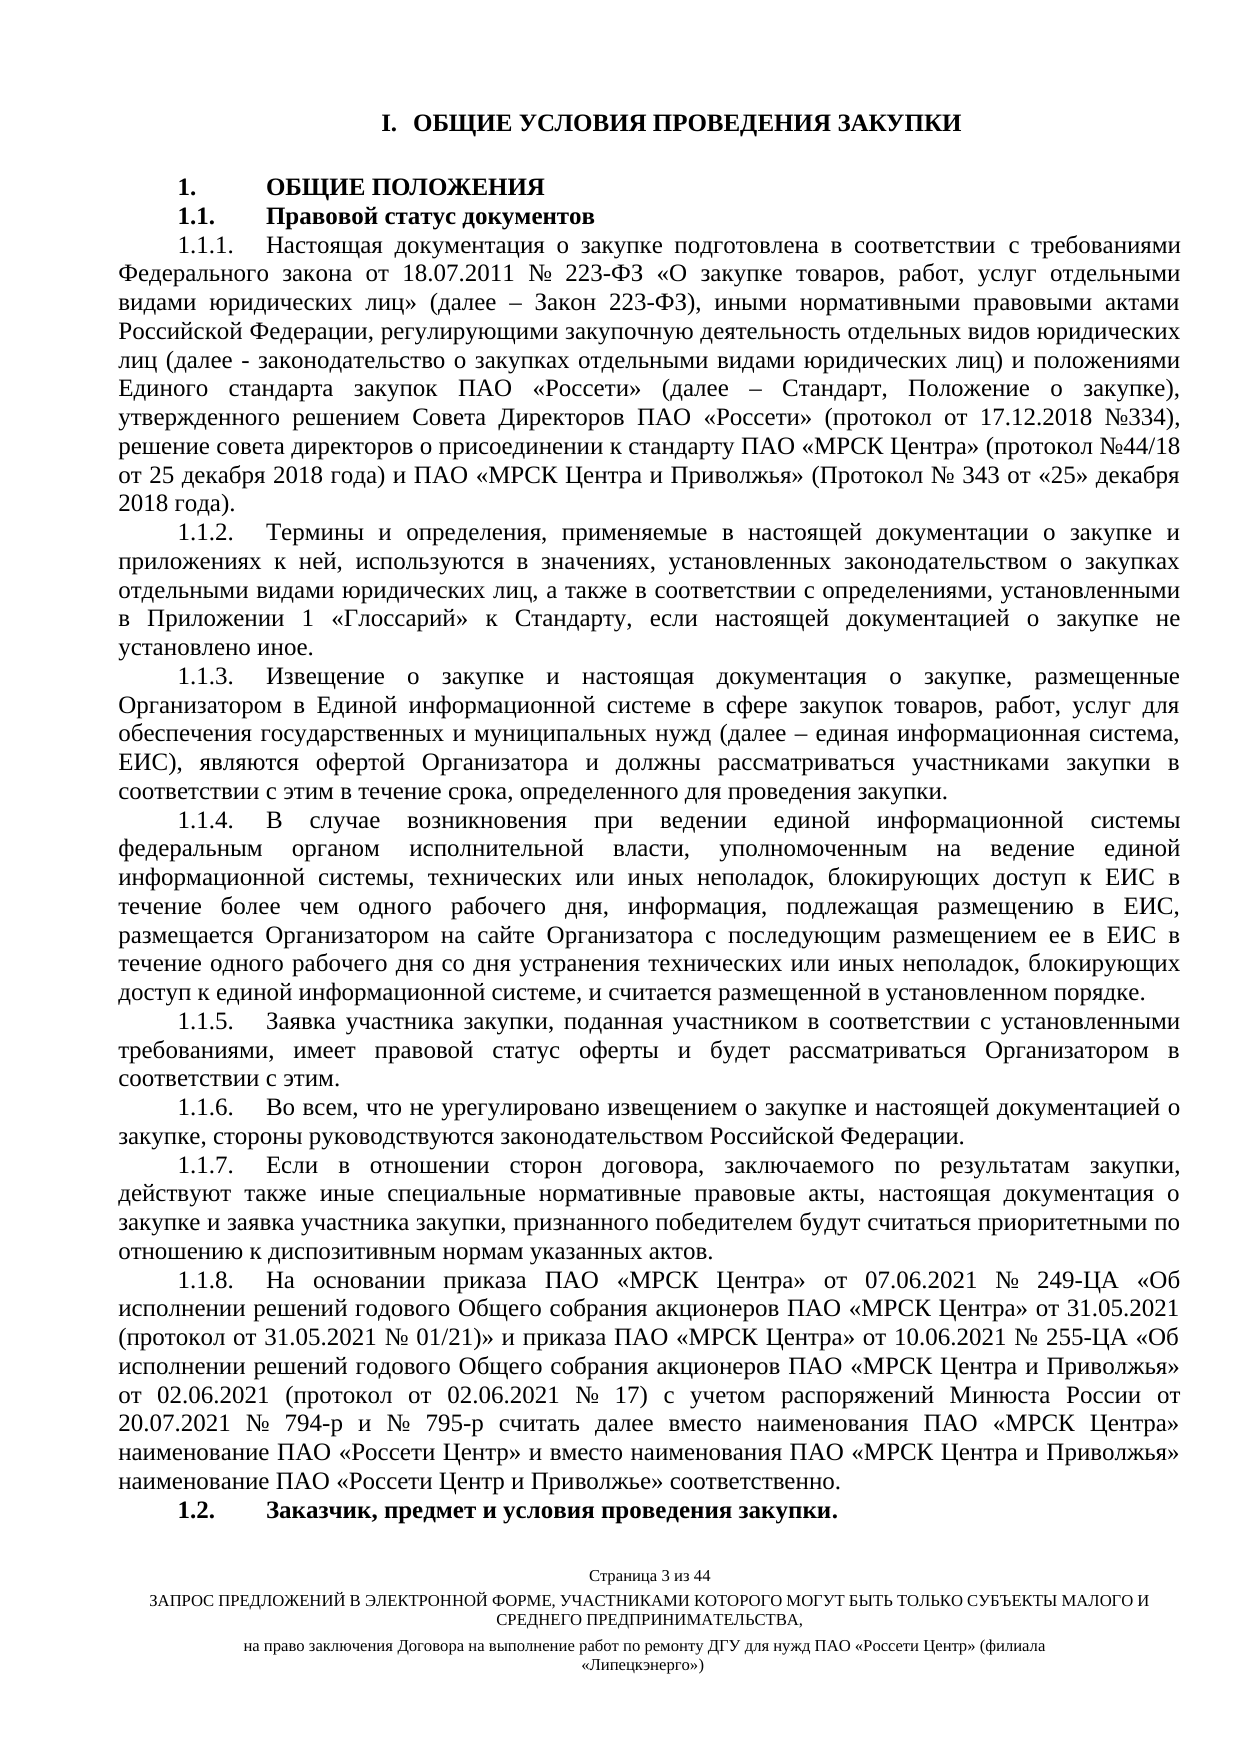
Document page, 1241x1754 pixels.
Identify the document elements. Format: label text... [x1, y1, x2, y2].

list Заявка участника закупки, поданная участником в соответствии с установленными требованиями, имеет правовой статус оферты и будет рассматриваться Организатором в соответствии с этим. [118, 1006, 1181, 1092]
subtitle Правовой статус документов [118, 201, 1181, 230]
list Настоящая документация о закупке подготовлена в соответствии с требованиями Федерального закона от 18.07.2011 № 223-ФЗ «О закупке товаров, работ, услуг отдельными видами юридических лиц» (далее – Закон 223-ФЗ), иными нормативными правовыми актами Российской Федерации, регулирующими закупочную деятельность отдельных видов юридических лиц (далее - законодательство о закупках отдельными видами юридических лиц) и положениями Единого стандарта закупок ПАО «Россети» (далее – Стандарт, Положение о закупке), утвержденного решением Совета Директоров ПАО «Россети» (протокол от 17.12.2018 №334), решение совета директоров о присоединении к стандарту ПАО «МРСК Центра» (протокол №44/18 от 25 декабря 2018 года) и ПАО «МРСК Центра и Приволжья» (Протокол № 343 от «25» декабря 2018 года). [118, 230, 1181, 517]
list Если в отношении сторон договора, заключаемого по результатам закупки, действуют также иные специальные нормативные правовые акты, настоящая документация о закупке и заявка участника закупки, признанного победителем будут считаться приоритетными по отношению к диспозитивным нормам указанных актов. [118, 1150, 1181, 1265]
list В случае возникновения при ведении единой информационной системы федеральным органом исполнительной власти, уполномоченным на ведение единой информационной системы, технических или иных неполадок, блокирующих доступ к ЕИС в течение более чем одного рабочего дня, информация, подлежащая размещению в ЕИС, размещается Организатором на сайте Организатора с последующим размещением ее в ЕИС в течение одного рабочего дня со дня устранения технических или иных неполадок, блокирующих доступ к единой информационной системе, и считается размещенной в установленном порядке. [118, 805, 1181, 1006]
list Во всем, что не урегулировано извещением о закупке и настоящей документацией о закупке, стороны руководствуются законодательством Российской Федерации. [118, 1092, 1181, 1150]
list Извещение о закупке и настоящая документация о закупке, размещенные Организатором в Единой информационной системе в сфере закупок товаров, работ, услуг для обеспечения государственных и муниципальных нужд (далее – единая информационная система, ЕИС), являются офертой Организатора и должны рассматриваться участниками закупки в соответствии с этим в течение срока, определенного для проведения закупки. [118, 661, 1181, 805]
subtitle Заказчик, предмет и условия проведения закупки. [118, 1495, 1181, 1523]
list На основании приказа ПАО «МРСК Центра» от 07.06.2021 № 249-ЦА «Об исполнении решений годового Общего собрания акционеров ПАО «МРСК Центра» от 31.05.2021 (протокол от 31.05.2021 № 01/21)» и приказа ПАО «МРСК Центра» от 10.06.2021 № 255-ЦА «Об исполнении решений годового Общего собрания акционеров ПАО «МРСК Центра и Приволжья» от 02.06.2021 (протокол от 02.06.2021 № 17) с учетом распоряжений Минюста России от 20.07.2021 № 794-р и № 795-р считать далее вместо наименования ПАО «МРСК Центра» наименование ПАО «Россети Центр» и вместо наименования ПАО «МРСК Центра и Приволжья» наименование ПАО «Россети Центр и Приволжье» соответственно. [118, 1265, 1181, 1495]
subtitle ОБЩИЕ УСЛОВИЯ ПРОВЕДЕНИЯ закупки [118, 108, 1181, 137]
list Термины и определения, применяемые в настоящей документации о закупке и приложениях к ней, используются в значениях, установленных законодательством о закупках отдельными видами юридических лиц, а также в соответствии с определениями, установленными в Приложении 1 «Глоссарий» к Стандарту, если настоящей документацией о закупке не установлено иное. [118, 517, 1181, 661]
subtitle ОБЩИЕ ПОЛОЖЕНИЯ [118, 172, 1181, 201]
